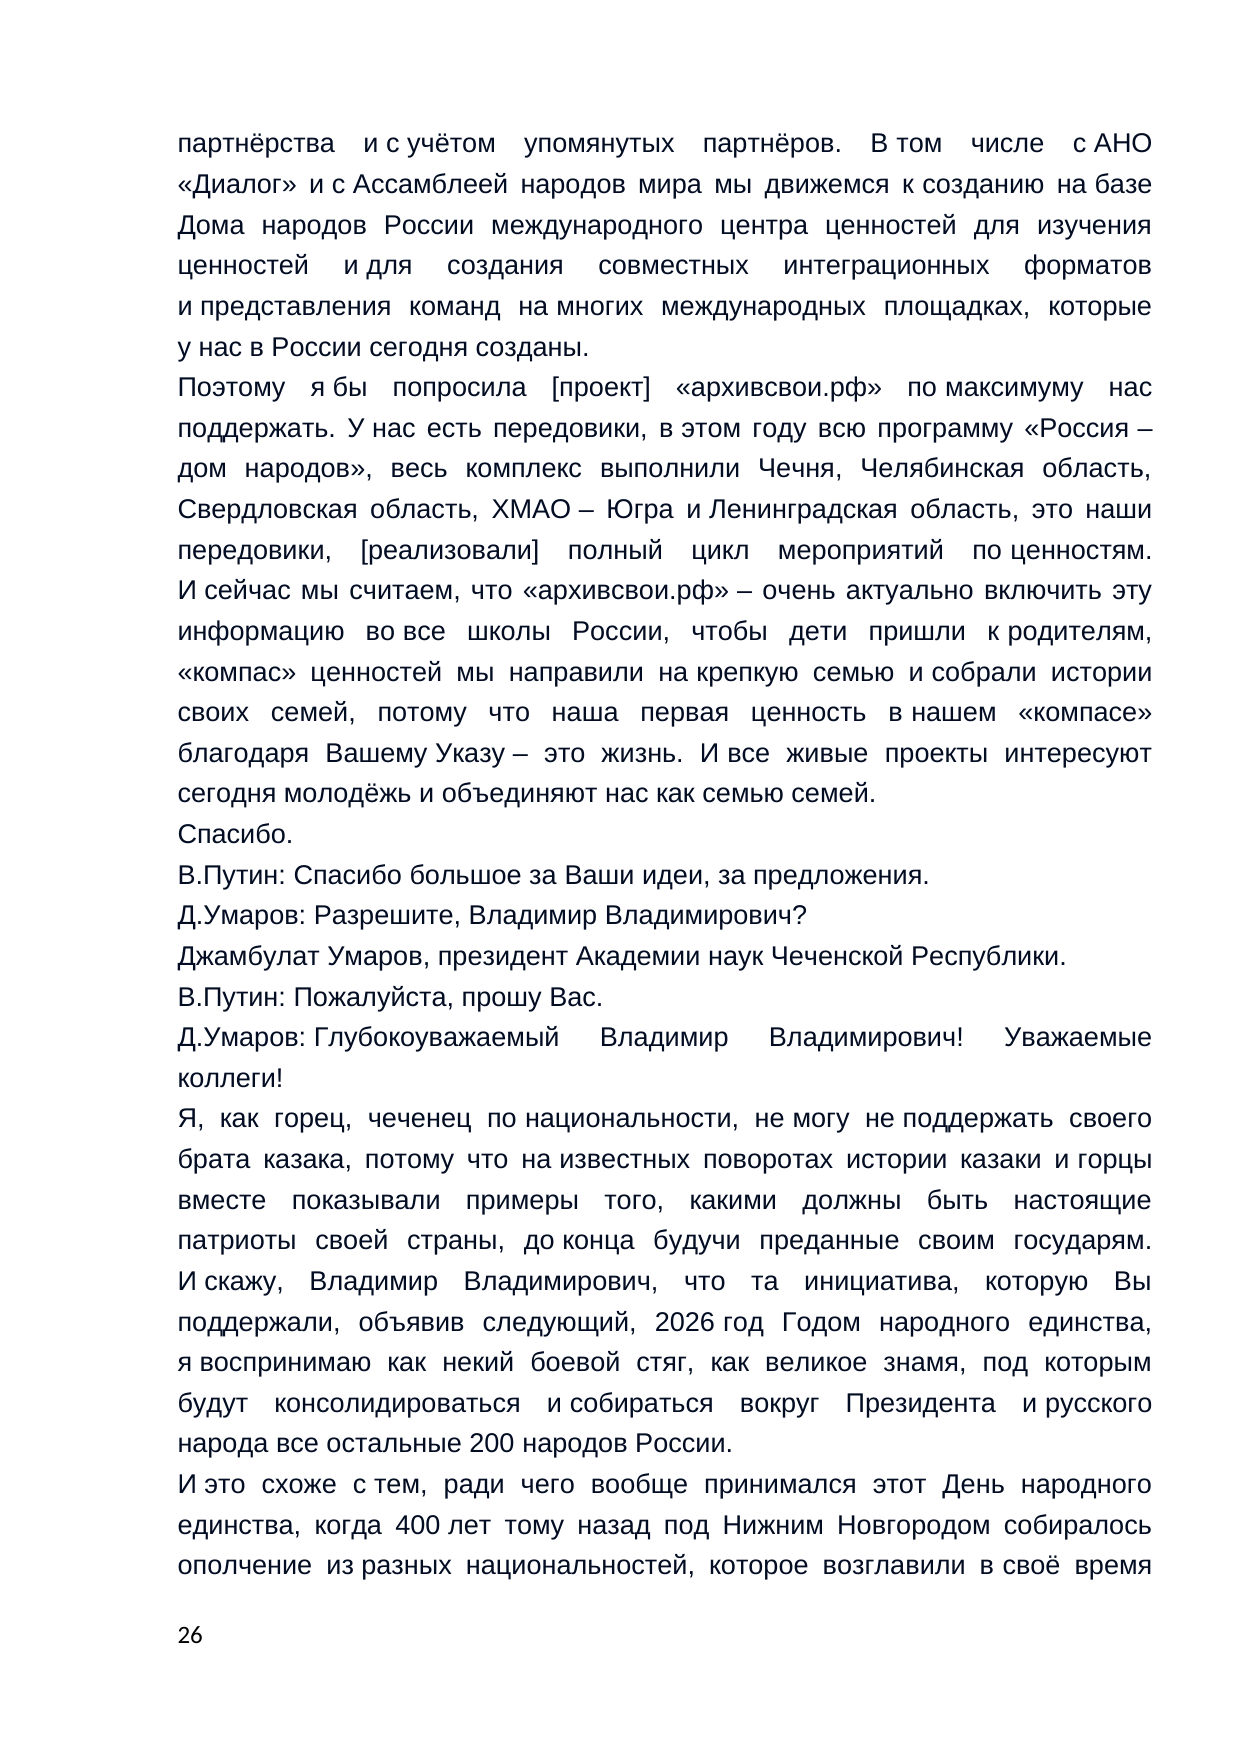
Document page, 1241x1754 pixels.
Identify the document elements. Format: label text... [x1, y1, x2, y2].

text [177, 118, 1152, 362]
text В.Путин: Спасибо большое за Ваши идеи, за предложения. [177, 849, 1152, 890]
text Д.Умаров: Глубокоуважаемый Владимир Владимирович! Уважаемые коллеги! [177, 1012, 1152, 1093]
text Джамбулат Умаров, президент Академии наук Чеченской Республики. [177, 931, 1152, 971]
text Поэтому я бы попросила [проект] «архивсвои.рф» по максимуму нас поддержать. У нас есть передовики, в этом году всю программу «Россия – дом народов», весь комплекс выполнили Чечня, Челябинская область, Свердловская область, ХМАО – Югра и Ленинградская область, это наши передовики, [реализовали] полный цикл мероприятий по ценностям. И сейчас мы считаем, что «архивсвои.рф» – очень актуально включить эту информацию во все школы России, чтобы дети пришли к родителям, «компас» ценностей мы направили на крепкую семью и собрали истории своих семей, потому что наша первая ценность в нашем «компасе» благодаря Вашему Указу – это жизнь. И все живые проекты интересуют сегодня молодёжь и объединяют нас как семью семей. [177, 362, 1152, 809]
text Д.Умаров: Разрешите, Владимир Владимирович? [177, 890, 1152, 931]
text Я, как горец, чеченец по национальности, не могу не поддержать своего брата казака, потому что на известных поворотах истории казаки и горцы вместе показывали примеры того, какими должны быть настоящие патриоты своей страны, до конца будучи преданные своим государям. И скажу, Владимир Владимирович, что та инициатива, которую Вы поддержали, объявив следующий, 2026 год Годом народного единства, я воспринимаю как некий боевой стяг, как великое знамя, под которым будут консолидироваться и собираться вокруг Президента и русского народа все остальные 200 народов России. [177, 1093, 1152, 1459]
text Спасибо. [177, 809, 1152, 849]
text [177, 1459, 1152, 1581]
text В.Путин: Пожалуйста, прошу Вас. [177, 971, 1152, 1012]
